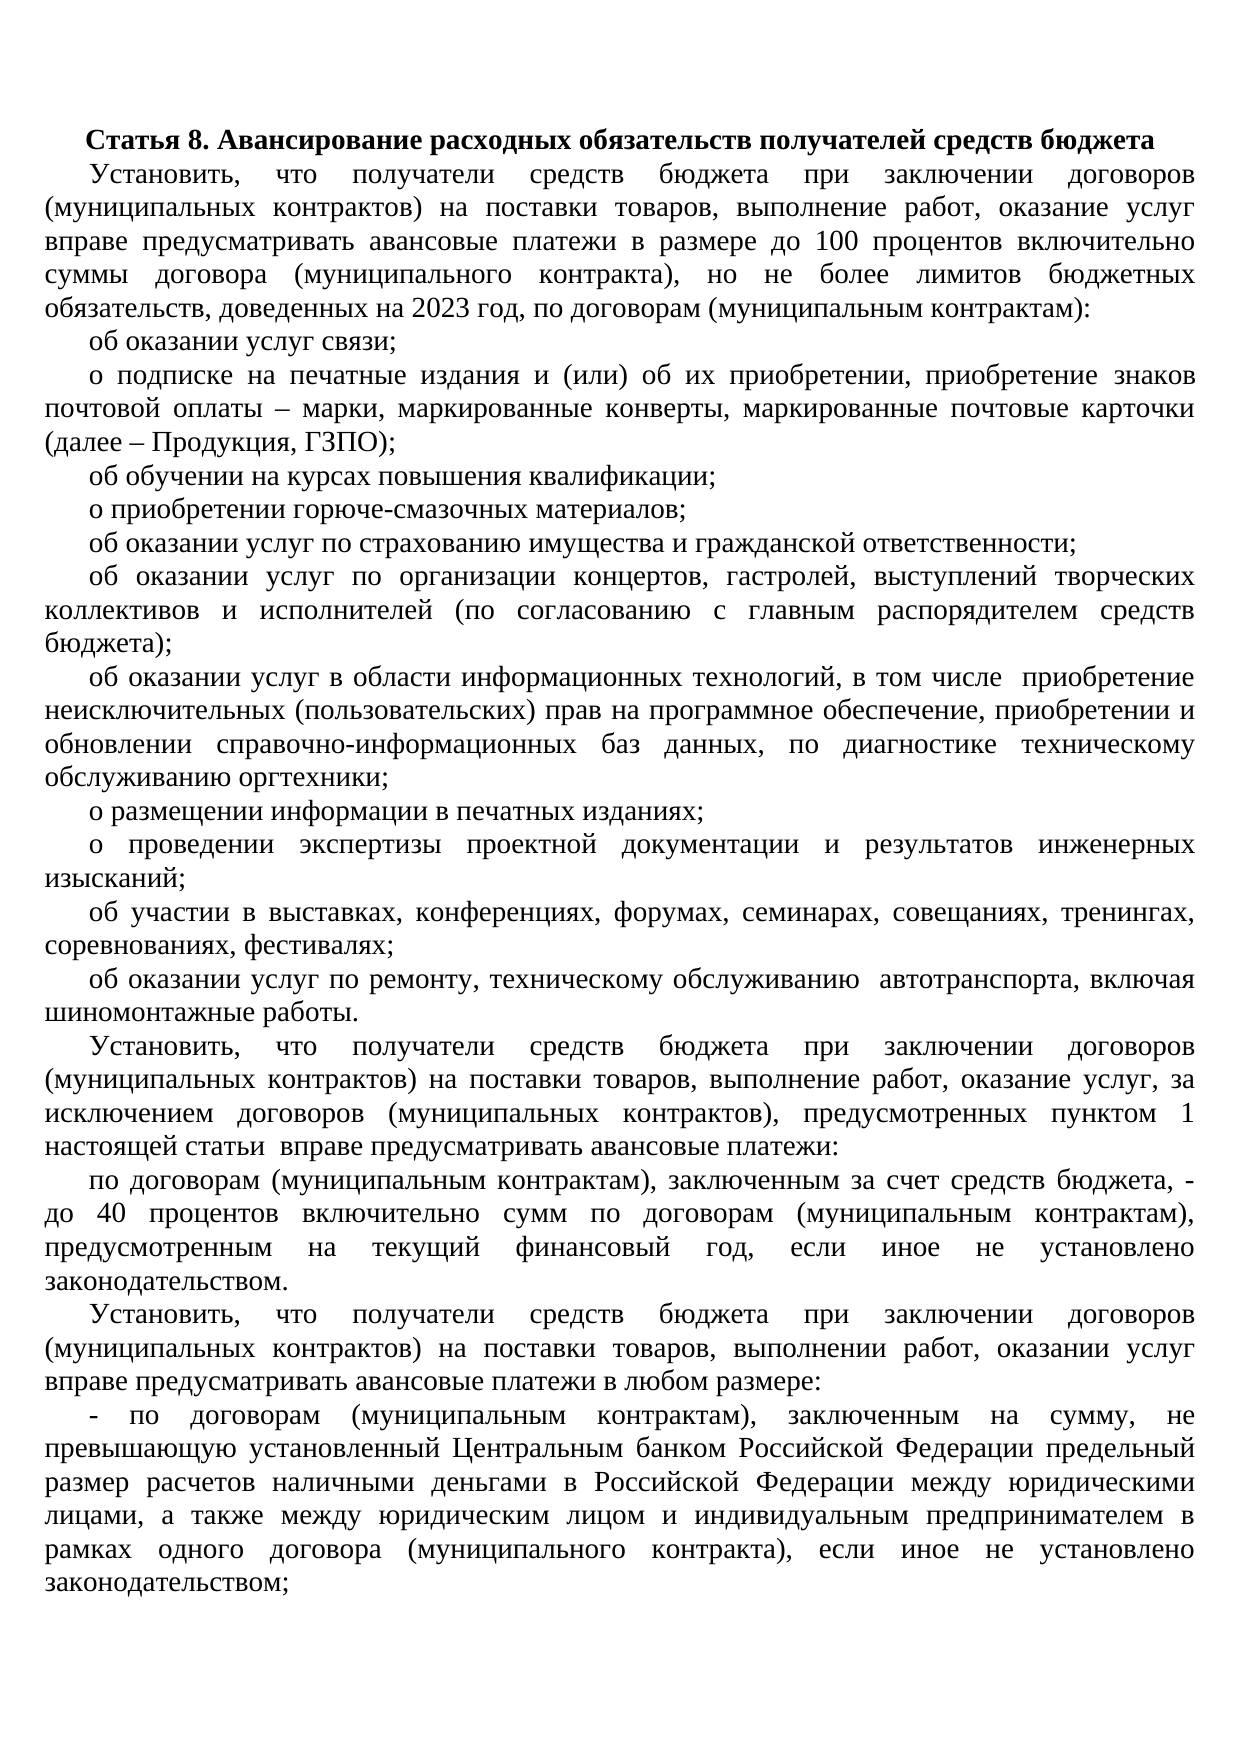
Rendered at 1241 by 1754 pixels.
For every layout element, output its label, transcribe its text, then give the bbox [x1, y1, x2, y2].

text о размещении информации в печатных изданиях; [44, 793, 1196, 827]
text об оказании услуг в области информационных технологий, в том числе приобретение неисключительных (пользовательских) прав на программное обеспечение, приобретении и обновлении справочно-информационных баз данных, по диагностике техническому обслуживанию оргтехники; [44, 659, 1196, 793]
text об обучении на курсах повышения квалификации; [44, 458, 1196, 491]
text 2) Установить, что получатели средств бюджета при заключении договоров (муниципальных контрактов) на поставки товаров, выполнение работ, оказание услуг, за исключением договоров (муниципальных контрактов), предусмотренных пунктом 1 настоящей статьи вправе предусматривать авансовые платежи: [44, 1028, 1196, 1162]
text об оказании услуг связи; [44, 323, 1196, 357]
text о подписке на печатные издания и (или) об их приобретении, приобретение знаков почтовой оплаты – марки, маркированные конверты, маркированные почтовые карточки (далее – Продукция, ГЗПО); [44, 357, 1196, 458]
text 1) Установить, что получатели средств бюджета при заключении договоров (муниципальных контрактов) на поставки товаров, выполнение работ, оказание услуг вправе предусматривать авансовые платежи в размере до 100 процентов включительно суммы договора (муниципального контракта), но не более лимитов бюджетных обязательств, доведенных на 2023 год, по договорам (муниципальным контрактам): [44, 156, 1196, 323]
text 3) Установить, что получатели средств бюджета при заключении договоров (муниципальных контрактов) на поставки товаров, выполнении работ, оказании услуг вправе предусматривать авансовые платежи в любом размере: [44, 1296, 1196, 1397]
text об участии в выставках, конференциях, форумах, семинарах, совещаниях, тренингах, соревнованиях, фестивалях; [44, 894, 1196, 961]
text - по договорам (муниципальным контрактам), заключенным на сумму, не превышающую установленный Центральным банком Российской Федерации предельный размер расчетов наличными деньгами в Российской Федерации между юридическими лицами, а также между юридическим лицом и индивидуальным предпринимателем в рамках одного договора (муниципального контракта), если иное не установлено законодательством; [44, 1397, 1196, 1598]
text об оказании услуг по страхованию имущества и гражданской ответственности; [44, 525, 1196, 558]
text Статья 8. Авансирование расходных обязательств получателей средств бюджета [44, 122, 1196, 156]
text об оказании услуг по ремонту, техническому обслуживанию автотранспорта, включая шиномонтажные работы. [44, 961, 1196, 1028]
text по договорам (муниципальным контрактам), заключенным за счет средств бюджета, - до 40 процентов включительно сумм по договорам (муниципальным контрактам), предусмотренным на текущий финансовый год, если иное не установлено законодательством. [44, 1162, 1196, 1296]
text о приобретении горюче-смазочных материалов; [44, 491, 1196, 525]
text о проведении экспертизы проектной документации и результатов инженерных изысканий; [44, 827, 1196, 894]
text об оказании услуг по организации концертов, гастролей, выступлений творческих коллективов и исполнителей (по согласованию с главным распорядителем средств бюджета); [44, 558, 1196, 659]
